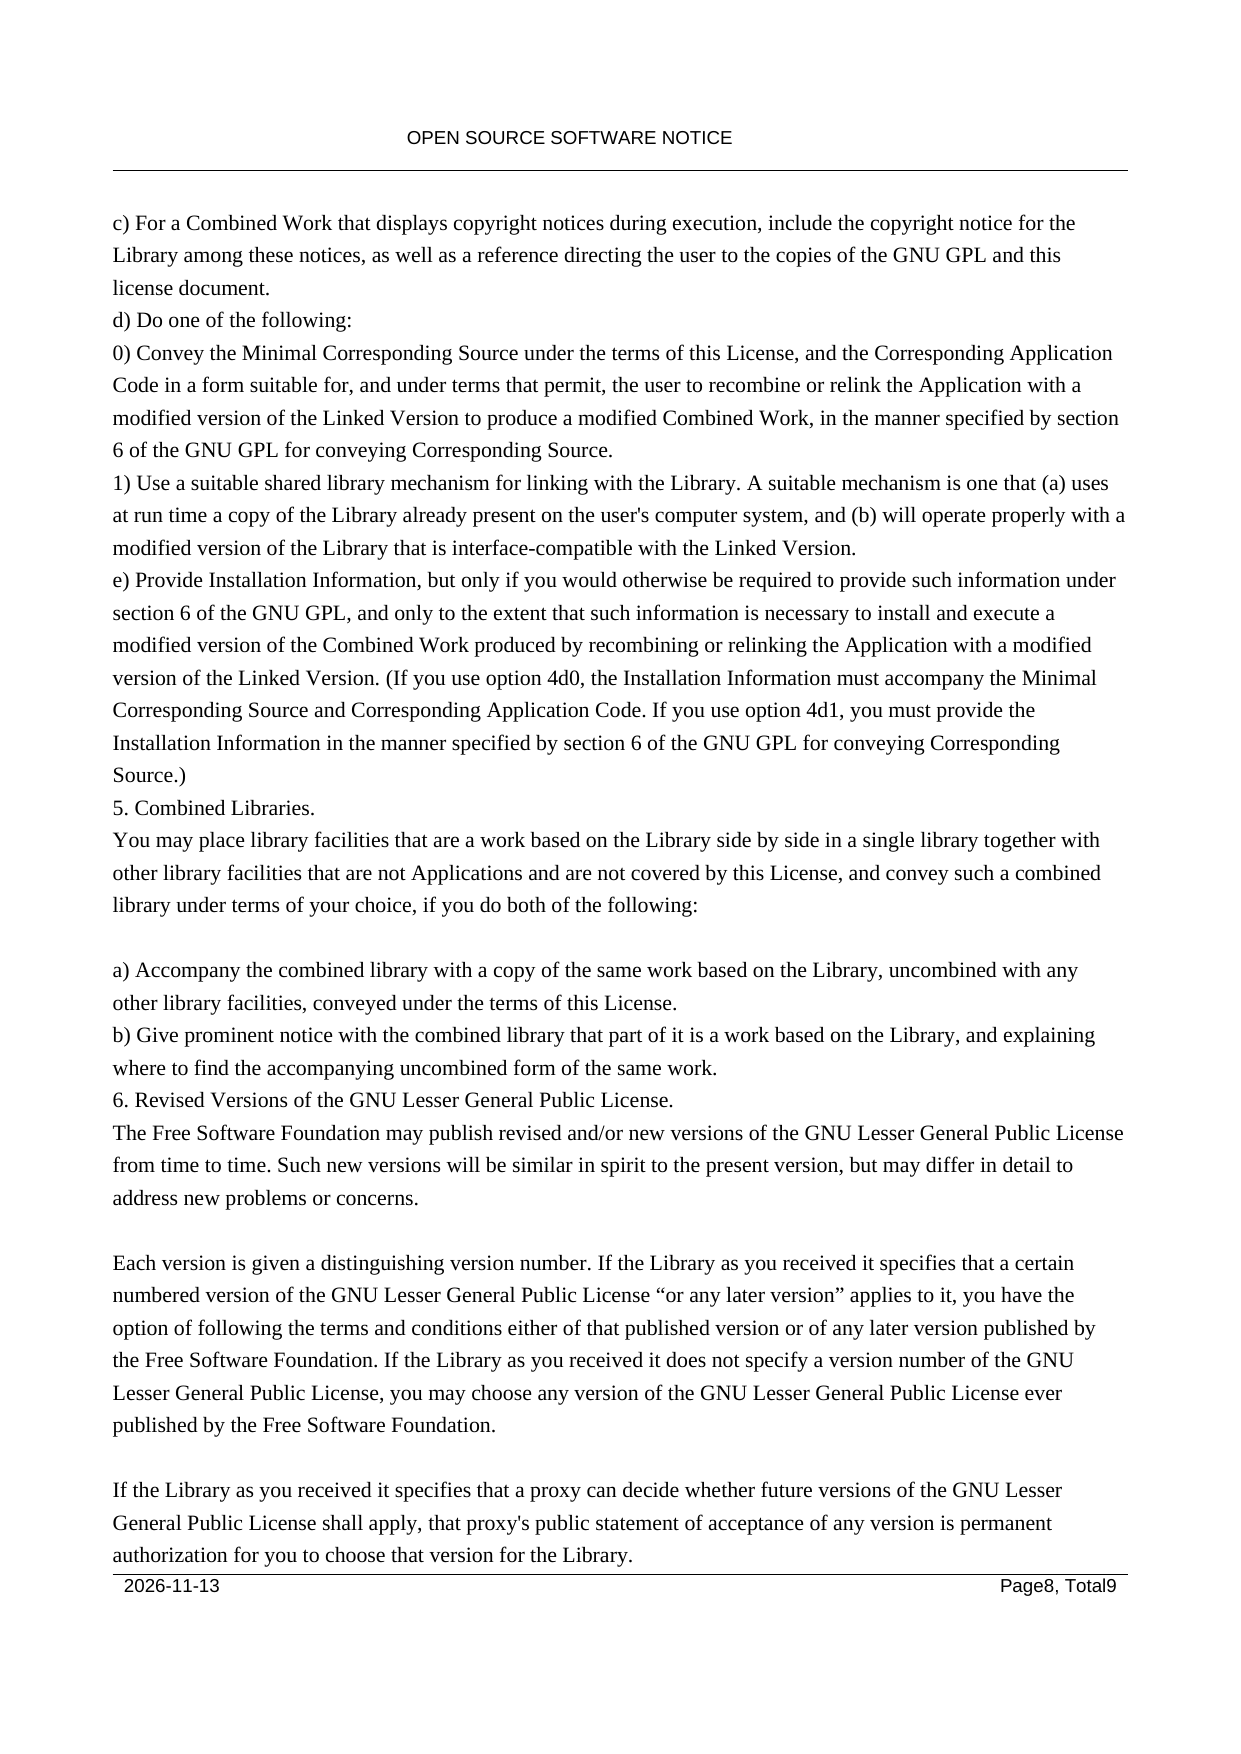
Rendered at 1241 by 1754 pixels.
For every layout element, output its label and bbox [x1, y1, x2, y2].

text [112, 206, 1128, 1571]
